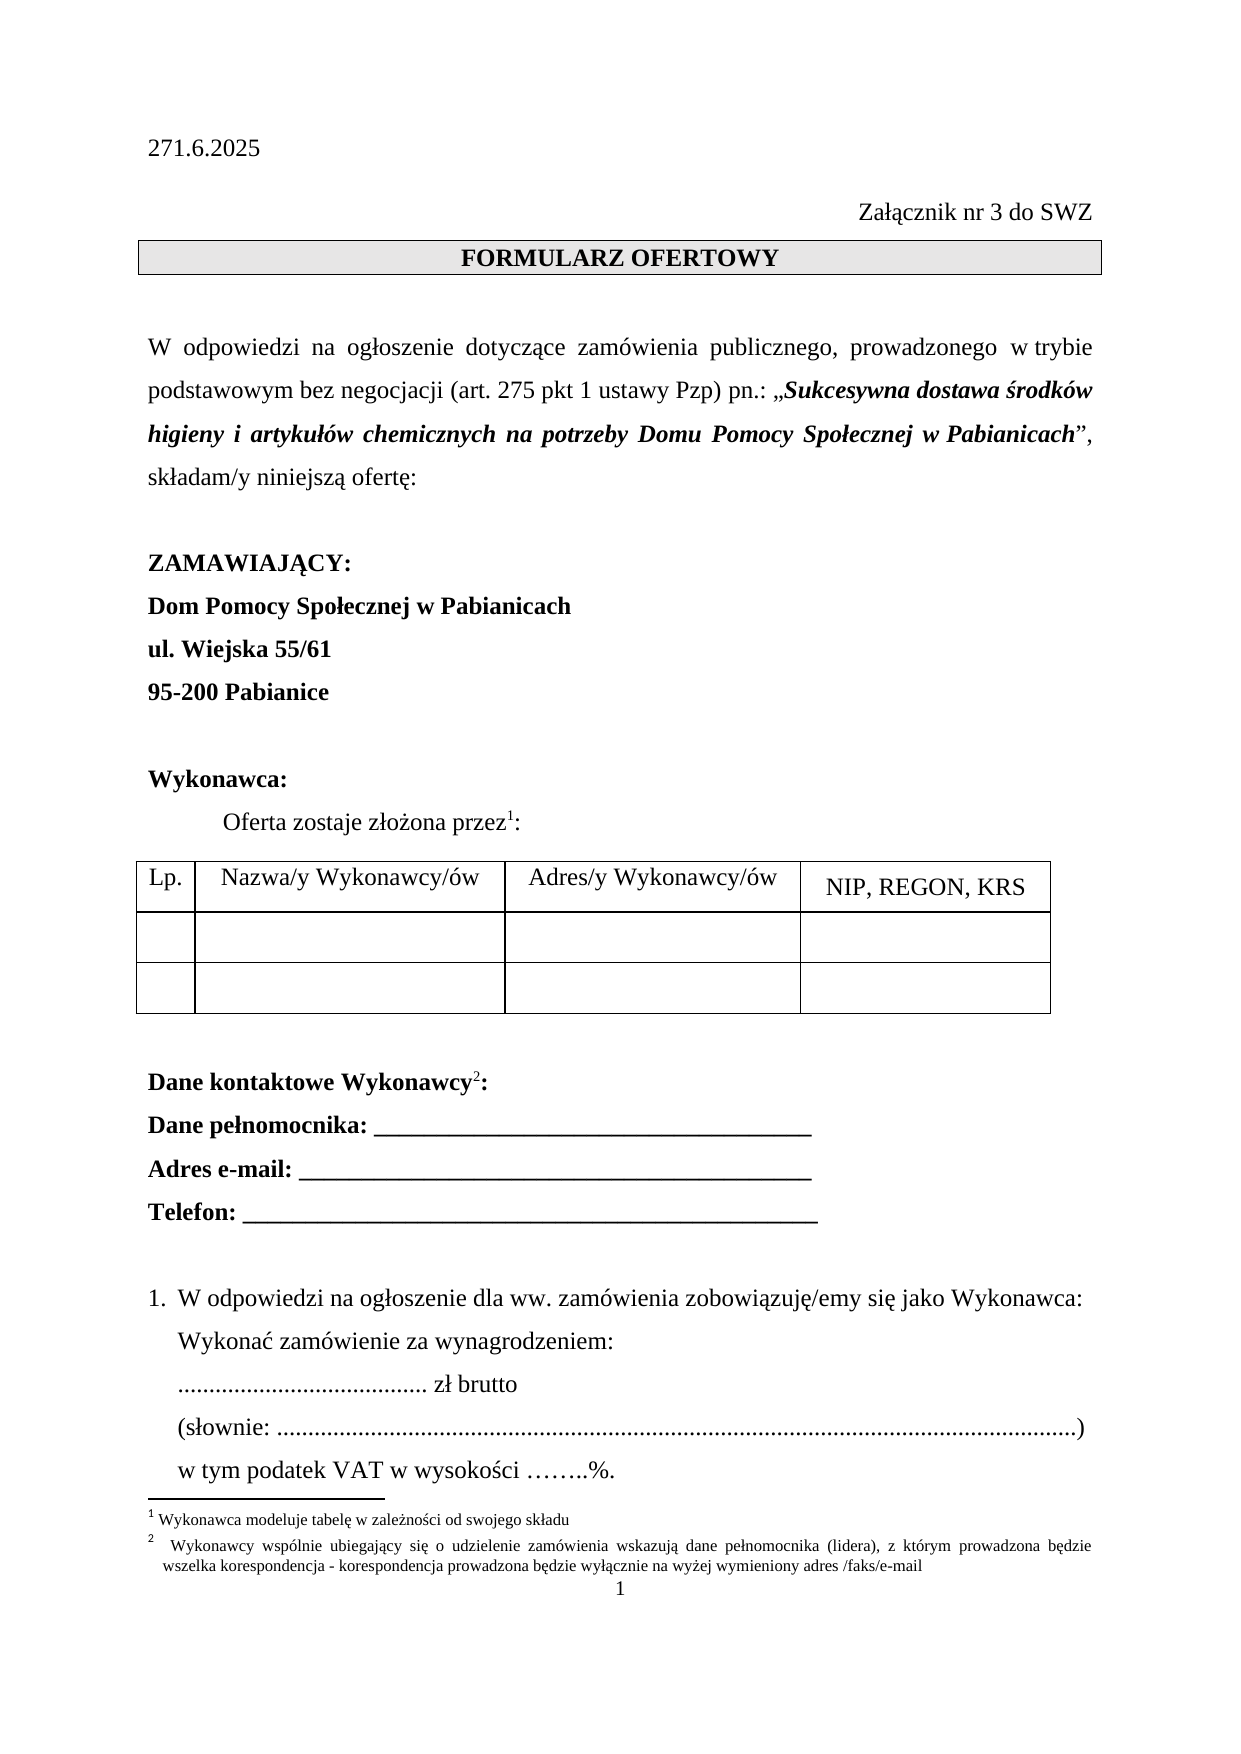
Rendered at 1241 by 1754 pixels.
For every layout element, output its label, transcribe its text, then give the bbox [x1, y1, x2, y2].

text Dom Pomocy Społecznej w Pabianicach [148, 591, 1093, 620]
text 95-200 Pabianice [148, 677, 1093, 706]
list Oferta zostaje złożona przez: [223, 807, 1093, 836]
table_header Lp. [137, 862, 194, 911]
text Dane pełnomocnika: ___________________________________ [148, 1111, 1093, 1139]
table_cell [196, 913, 504, 962]
table_header NIP, REGON, KRS [801, 862, 1050, 911]
table_cell [137, 963, 194, 1013]
table_cell [506, 913, 800, 962]
text Telefon: ______________________________________________ [148, 1197, 1093, 1226]
text FORMULARZ OFERTOWY [139, 241, 1101, 274]
text (słownie: ................................................................................................................................) [148, 1412, 1093, 1441]
table_header Nazwa/y Wykonawcy/ów [196, 862, 504, 911]
text Wykonawca: [148, 764, 1093, 792]
list W odpowiedzi na ogłoszenie dla ww. zamówienia zobowiązuję/emy się jako Wykonawca: [148, 1283, 1093, 1312]
text ........................................ zł brutto [148, 1369, 1093, 1398]
text Adres e-mail: _________________________________________ [148, 1154, 1093, 1182]
text Wykonać zamówienie za wynagrodzeniem: [148, 1326, 1093, 1355]
text Dane kontaktowe Wykonawcy: [148, 1067, 1093, 1096]
text ul. Wiejska 55/61 [148, 634, 1093, 663]
table_cell [137, 913, 194, 962]
table_cell [506, 963, 800, 1013]
table_cell [801, 963, 1050, 1013]
text 271.6.2025 [148, 133, 1102, 162]
table_cell [801, 913, 1050, 962]
table_cell [196, 963, 504, 1013]
text w tym podatek VAT w wysokości ……..%. [148, 1456, 1093, 1484]
text ZAMAWIAJĄCY: [148, 548, 1093, 577]
text W odpowiedzi na ogłoszenie dotyczące zamówienia publicznego, prowadzonego w trybie podstawowym bez negocjacji (art. 275 pkt 1 ustawy Pzp) pn.: „Sukcesywna dostawa środków higieny i artykułów chemicznych na potrzeby Domu Pomocy Społecznej w Pabianicach”, składam/y niniejszą ofertę: [148, 332, 1093, 491]
text Załącznik nr 3 do SWZ [148, 197, 1093, 226]
table_header Adres/y Wykonawcy/ów [506, 862, 800, 911]
